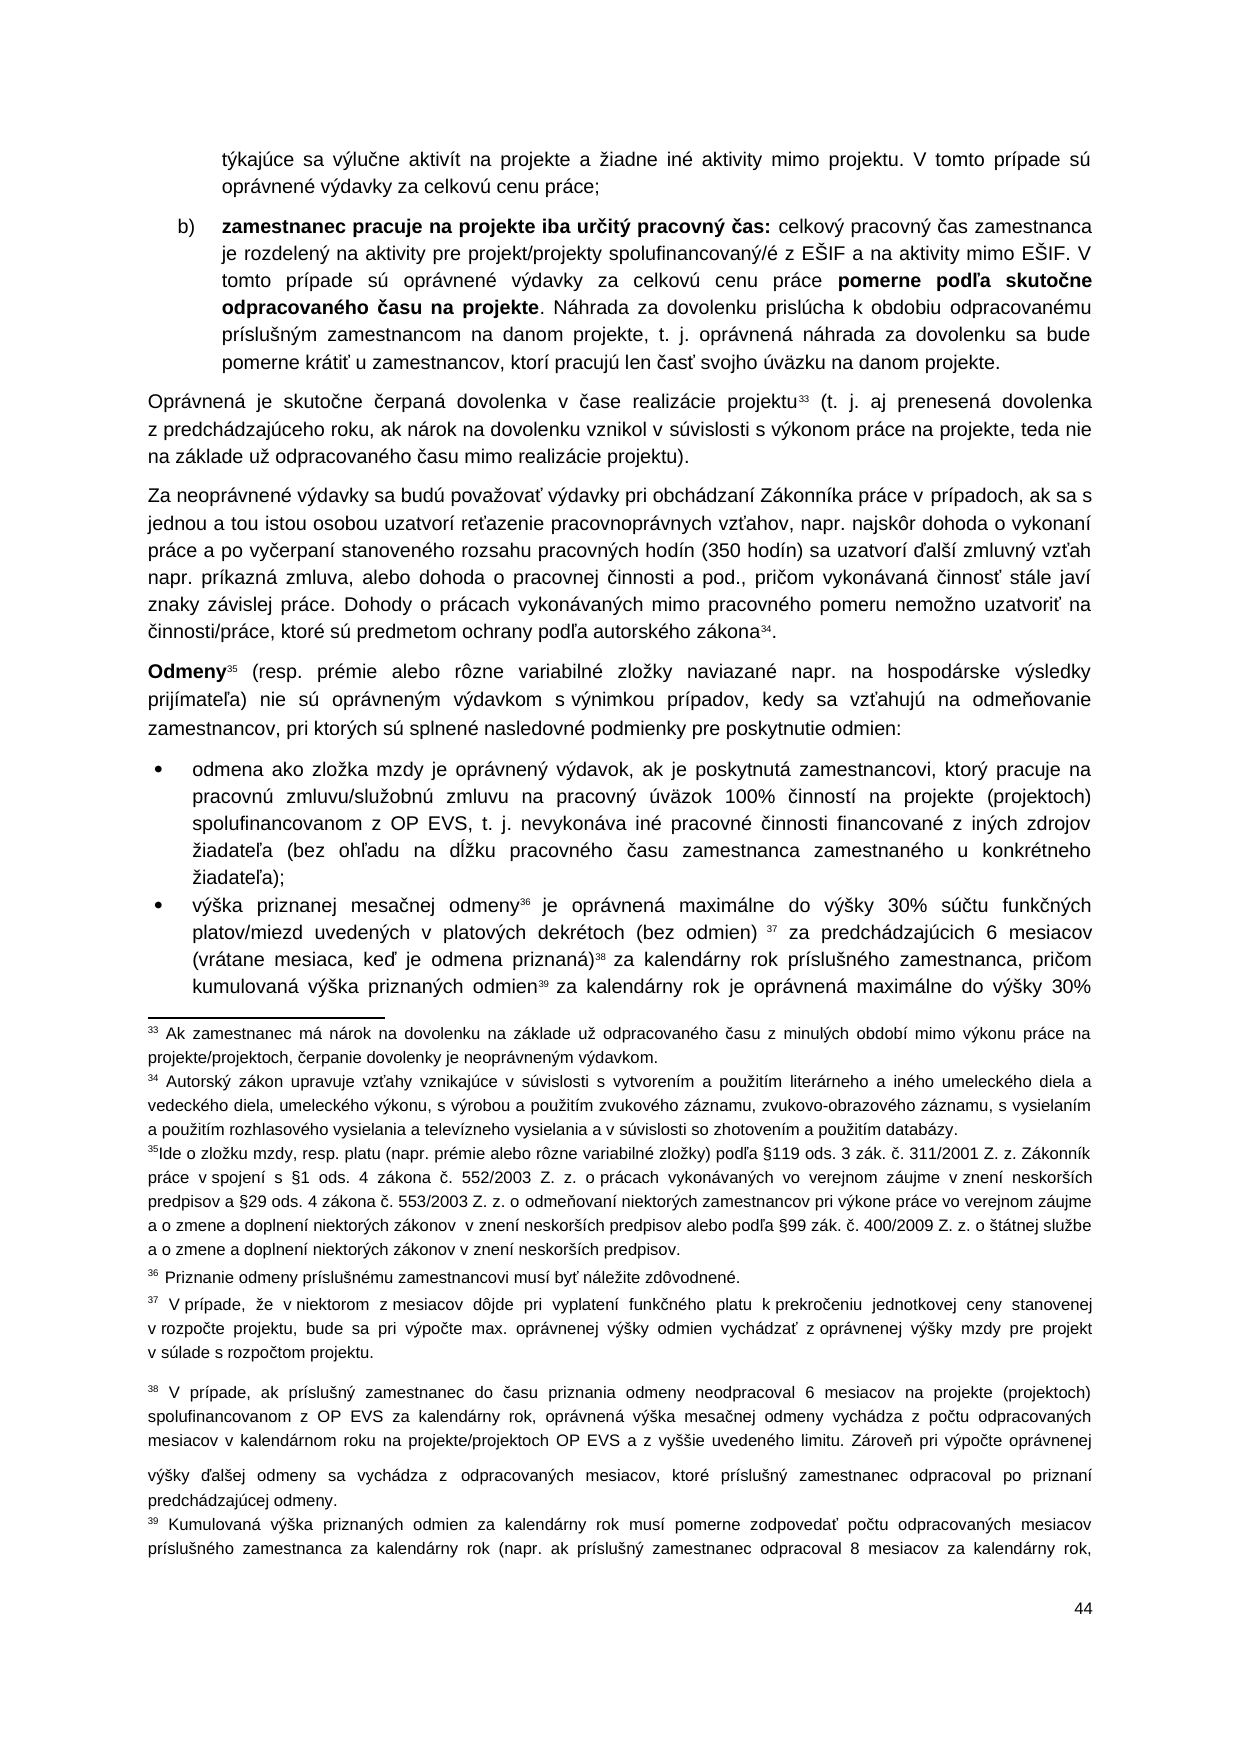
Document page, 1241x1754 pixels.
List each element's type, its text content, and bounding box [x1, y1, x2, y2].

list odmena ako zložka mzdy je oprávnený výdavok, ak je poskytnutá zamestnancovi, ktorý pracuje na pracovnú zmluvu/služobnú zmluvu na pracovný úväzok 100% činností na projekte (projektoch) spolufinancovanom z OP EVS, t. j. nevykonáva iné pracovné činnosti financované z iných zdrojov žiadateľa (bez ohľadu na dĺžku pracovného času zamestnanca zamestnaného u konkrétneho žiadateľa); [155, 757, 1092, 889]
list výška priznanej mesačnej odmeny je oprávnená maximálne do výšky 30% súčtu funkčných platov/miezd uvedených v platových dekrétoch (bez odmien) za predchádzajúcich 6 mesiacov (vrátane mesiaca, keď je odmena priznaná) za kalendárny rok príslušného zamestnanca, pričom kumulovaná výška priznaných odmien za kalendárny rok je oprávnená maximálne do výšky 30% súčtu funkčných platov/miezd uvedených v platových dekrétoch (bez odmien) za kalendárny rok príslušného zamestnanca; [155, 893, 1092, 998]
list zamestnanec pracuje na projekte iba určitý pracovný čas: celkový pracovný čas zamestnanca je rozdelený na aktivity pre projekt/projekty spolufinancovaný/é z EŠIF a na aktivity mimo EŠIF. V tomto prípade sú oprávnené výdavky za celkovú cenu práce pomerne podľa skutočne odpracovaného času na projekte. Náhrada za dovolenku prislúcha k obdobiu odpracovanému príslušným zamestnancom na danom projekte, t. j. oprávnená náhrada za dovolenku sa bude pomerne krátiť u zamestnancov, ktorí pracujú len časť svojho úväzku na danom projekte. [177, 214, 1092, 373]
text Za neoprávnené výdavky sa budú považovať výdavky pri obchádzaní Zákonníka práce v prípadoch, ak sa s jednou a tou istou osobou uzatvorí reťazenie pracovnoprávnych vzťahov, napr. najskôr dohoda o vykonaní práce a po vyčerpaní stanoveného rozsahu pracovných hodín (350 hodín) sa uzatvorí ďalší zmluvný vzťah napr. príkazná zmluva, alebo dohoda o pracovnej činnosti a pod., pričom vykonávaná činnosť stále javí znaky závislej práce. Dohody o prácach vykonávaných mimo pracovného pomeru nemožno uzatvoriť na činnosti/práce, ktoré sú predmetom ochrany podľa autorského zákona. [148, 484, 1092, 643]
text Odmeny (resp. prémie alebo rôzne variabilné zložky naviazané napr. na hospodárske výsledky prijímateľa) nie sú oprávneným výdavkom s výnimkou prípadov, kedy sa vzťahujú na odmeňovanie zamestnancov, pri ktorých sú splnené nasledovné podmienky pre poskytnutie odmien: [148, 660, 1092, 739]
list Oprávnená je skutočne čerpaná dovolenka v čase realizácie projektu (t. j. aj prenesená dovolenka z predchádzajúceho roku, ak nárok na dovolenku vznikol v súvislosti s výkonom práce na projekte, teda nie na základe už odpracovaného času mimo realizácie projektu). [148, 390, 1092, 467]
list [177, 148, 1092, 198]
